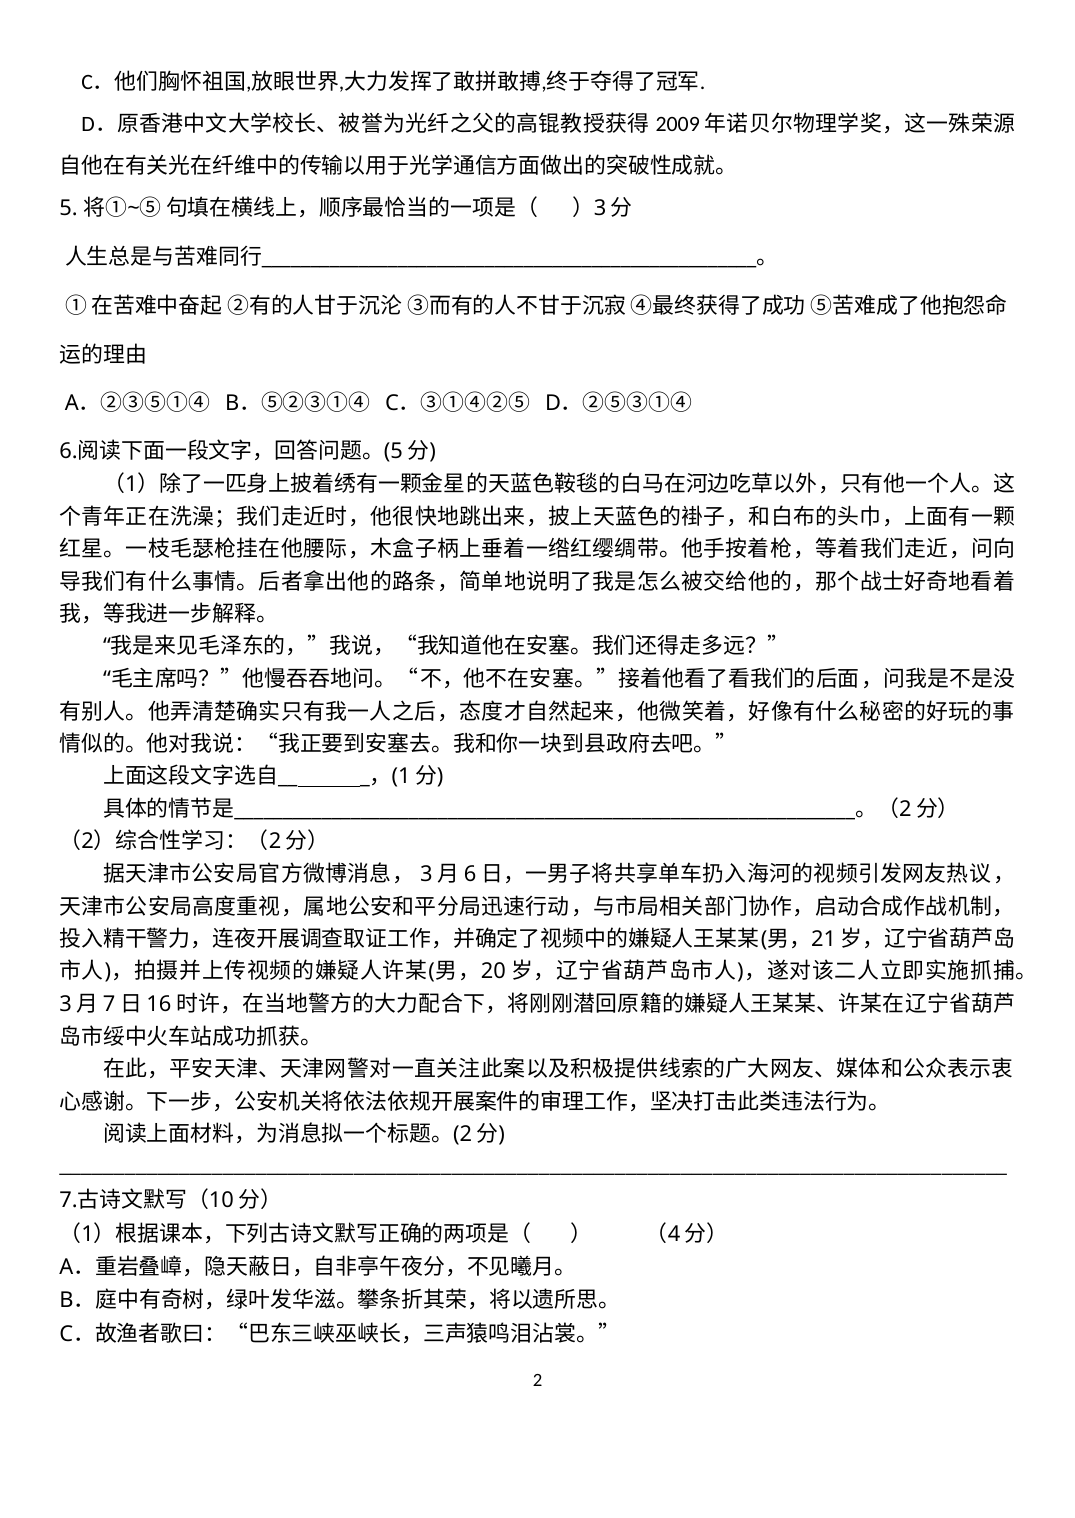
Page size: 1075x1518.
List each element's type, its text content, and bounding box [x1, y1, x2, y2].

text B．庭中有奇树，绿叶发华滋。攀条折其荣，将以遗所思。 [59, 1281, 1016, 1314]
text （1）除了一匹身上披着绣有一颗金星的天蓝色鞍毯的白马在河边吃草以外，只有他一个人。这个青年正在洗澡；我们走近时，他很快地跳出来，披上天蓝色的褂子，和白布的头巾，上面有一颗红星。一枝毛瑟枪挂在他腰际，木盒子柄上垂着一绺红缨绸带。他手按着枪，等着我们走近，问向导我们有什么事情。后者拿出他的路条，简单地说明了我是怎么被交给他的，那个战士好奇地看着我，等我进一步解释。 [59, 466, 1016, 628]
text 在此，平安天津、天津网警对一直关注此案以及积极提供线索的广大网友、媒体和公众表示衷心感谢。下一步，公安机关将依法依规开展案件的审理工作，坚决打击此类违法行为。 [59, 1051, 1016, 1116]
text 具体的情节是________________________________________________________________。（2分） [59, 791, 1016, 823]
text _______________________________________________________________________________________ [59, 1148, 1016, 1181]
text 上面这段文字选自__ _，(1分) [59, 758, 1016, 791]
text 阅读上面材料，为消息拟一个标题。(2分) [59, 1116, 1016, 1148]
text “毛主席吗？”他慢吞吞地问。“不，他不在安塞。”接着他看了看我们的后面，问我是不是没有别人。他弄清楚确实只有我一人之后，态度才自然起来，他微笑着，好像有什么秘密的好玩的事情似的。他对我说：“我正要到安塞去。我和你一块到县政府去吧。” [59, 661, 1016, 758]
text 5. 将①~⑤句填在横线上，顺序最恰当的一项是（ ）3分 人生总是与苦难同行___________________________________________________。 ①在苦难中奋起 ②有的人甘于沉沦 ③而有的人不甘于沉寂 ④最终获得了成功 ⑤苦难成了他抱怨命运的理由 A．②③⑤①④ B．⑤②③①④ C．③①④②⑤ D．②⑤③①④ [59, 190, 1016, 417]
text （1）根据课本，下列古诗文默写正确的两项是（ ） （4分） [59, 1214, 1016, 1247]
text A．重岩叠嶂，隐天蔽日，自非亭午夜分，不见曦月。 [59, 1247, 1016, 1281]
text C．他们胸怀祖国,放眼世界,大力发挥了敢拼敢搏,终于夺得了冠军. [59, 64, 1016, 96]
text 据天津市公安局官方微博消息， 3月6日，一男子将共享单车扔入海河的视频引发网友热议，天津市公安局高度重视，属地公安和平分局迅速行动，与市局相关部门协作，启动合成作战机制，投入精干警力，连夜开展调查取证工作，并确定了视频中的嫌疑人王某某(男，21岁，辽宁省葫芦岛市人)，拍摄并上传视频的嫌疑人许某(男，20岁，辽宁省葫芦岛市人)，遂对该二人立即实施抓捕。3月7日16时许，在当地警方的大力配合下，将刚刚潜回原籍的嫌疑人王某某、许某在辽宁省葫芦岛市绥中火车站成功抓获。 [59, 856, 1016, 1051]
text （2）综合性学习：（2分） [59, 823, 1016, 856]
text D．原香港中文大学校长、被誉为光纤之父的高锟教授获得2009年诺贝尔物理学奖，这一殊荣源自他在有关光在纤维中的传输以用于光学通信方面做出的突破性成就。 [59, 106, 1016, 180]
text 6.阅读下面一段文字，回答问题。(5分) [59, 433, 1016, 466]
text C．故渔者歌曰：“巴东三峡巫峡长，三声猿鸣泪沾裳。” [59, 1314, 1016, 1347]
text 7.古诗文默写（10分） [59, 1181, 1016, 1214]
text “我是来见毛泽东的，”我说，“我知道他在安塞。我们还得走多远？” [59, 628, 1016, 661]
